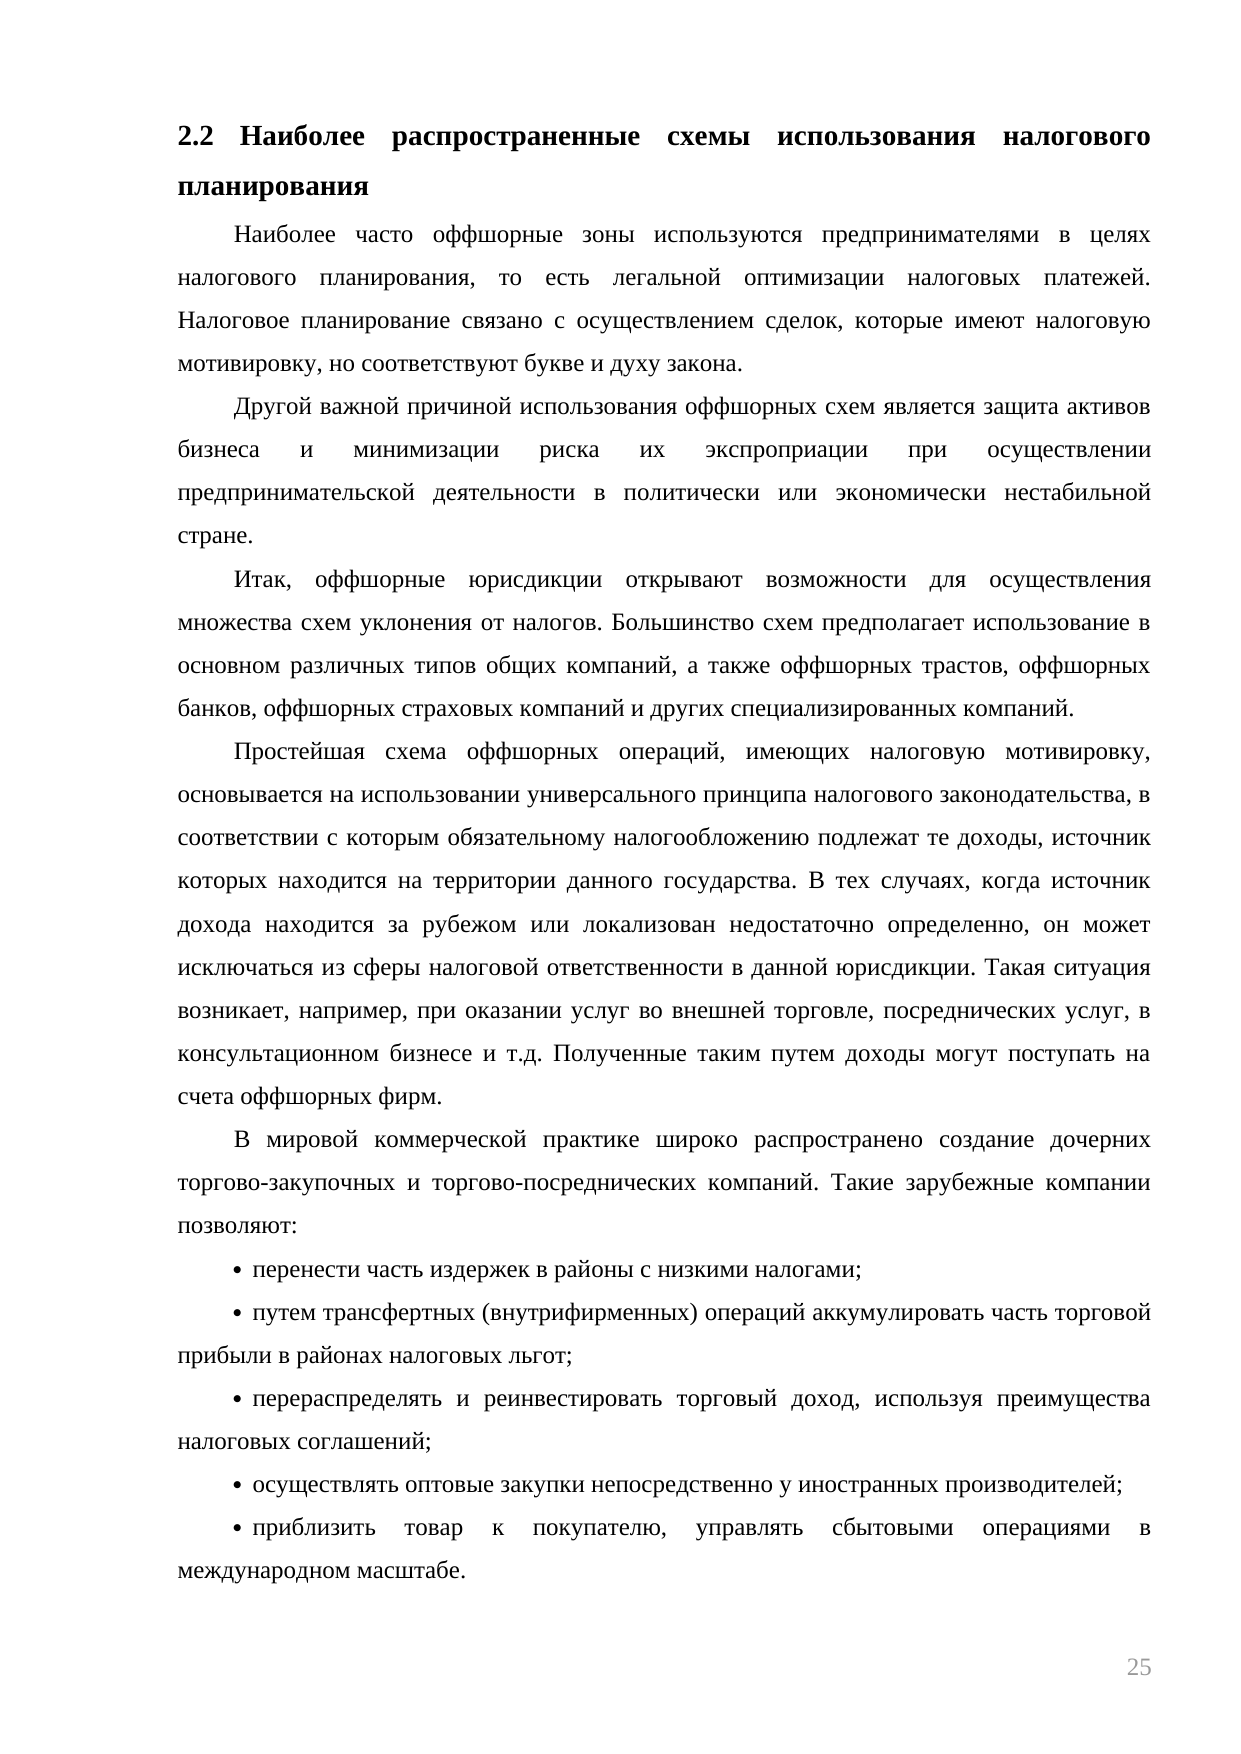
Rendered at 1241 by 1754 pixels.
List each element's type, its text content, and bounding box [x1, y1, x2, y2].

text 2.2 Наиболее распространенные схемы использования налогового планирования [177, 118, 1152, 202]
text В мировой коммерческой практике широко распространено создание дочерних торгово-закупочных и торгово-посреднических компаний. Такие зарубежные компании позволяют: [177, 1124, 1152, 1239]
text Другой важной причиной использования оффшорных схем является защита активов бизнеса и минимизации риска их экспроприации при осуществлении предпринимательской деятельности в политически или экономически нестабильной стране. [177, 391, 1152, 549]
text Простейшая схема оффшорных операций, имеющих налоговую мотивировку, основывается на использовании универсального принципа налогового законодательства, в соответствии с которым обязательному налогообложению подлежат те доходы, источник которых находится на территории данного государства. В тех случаях, когда источник дохода находится за рубежом или локализован недостаточно определенно, он может исключаться из сферы налоговой ответственности в данной юрисдикции. Такая ситуация возникает, например, при оказании услуг во внешней торговле, посреднических услуг, в консультационном бизнесе и т.д. Полученные таким путем доходы могут поступать на счета оффшорных фирм. [177, 736, 1152, 1110]
list осуществлять оптовые закупки непосредственно у иностранных производителей; [177, 1469, 1152, 1498]
list перераспределять и реинвестировать торговый доход, используя преимущества налоговых соглашений; [177, 1383, 1152, 1455]
text Наиболее часто оффшорные зоны используются предпринимателями в целях налогового планирования, то есть легальной оптимизации налоговых платежей. Налоговое планирование связано с осуществлением сделок, которые имеют налоговую мотивировку, но соответствуют букве и духу закона. [177, 219, 1152, 377]
list путем трансфертных (внутрифирменных) операций аккумулировать часть торговой прибыли в районах налоговых льгот; [177, 1297, 1152, 1369]
text Итак, оффшорные юрисдикции открывают возможности для осуществления множества схем уклонения от налогов. Большинство схем предполагает использование в основном различных типов общих компаний, а также оффшорных трастов, оффшорных банков, оффшорных страховых компаний и других специализированных компаний. [177, 564, 1152, 722]
list приблизить товар к покупателю, управлять сбытовыми операциями в международном масштабе. [177, 1512, 1152, 1584]
list перенести часть издержек в районы с низкими налогами; [177, 1254, 1152, 1282]
